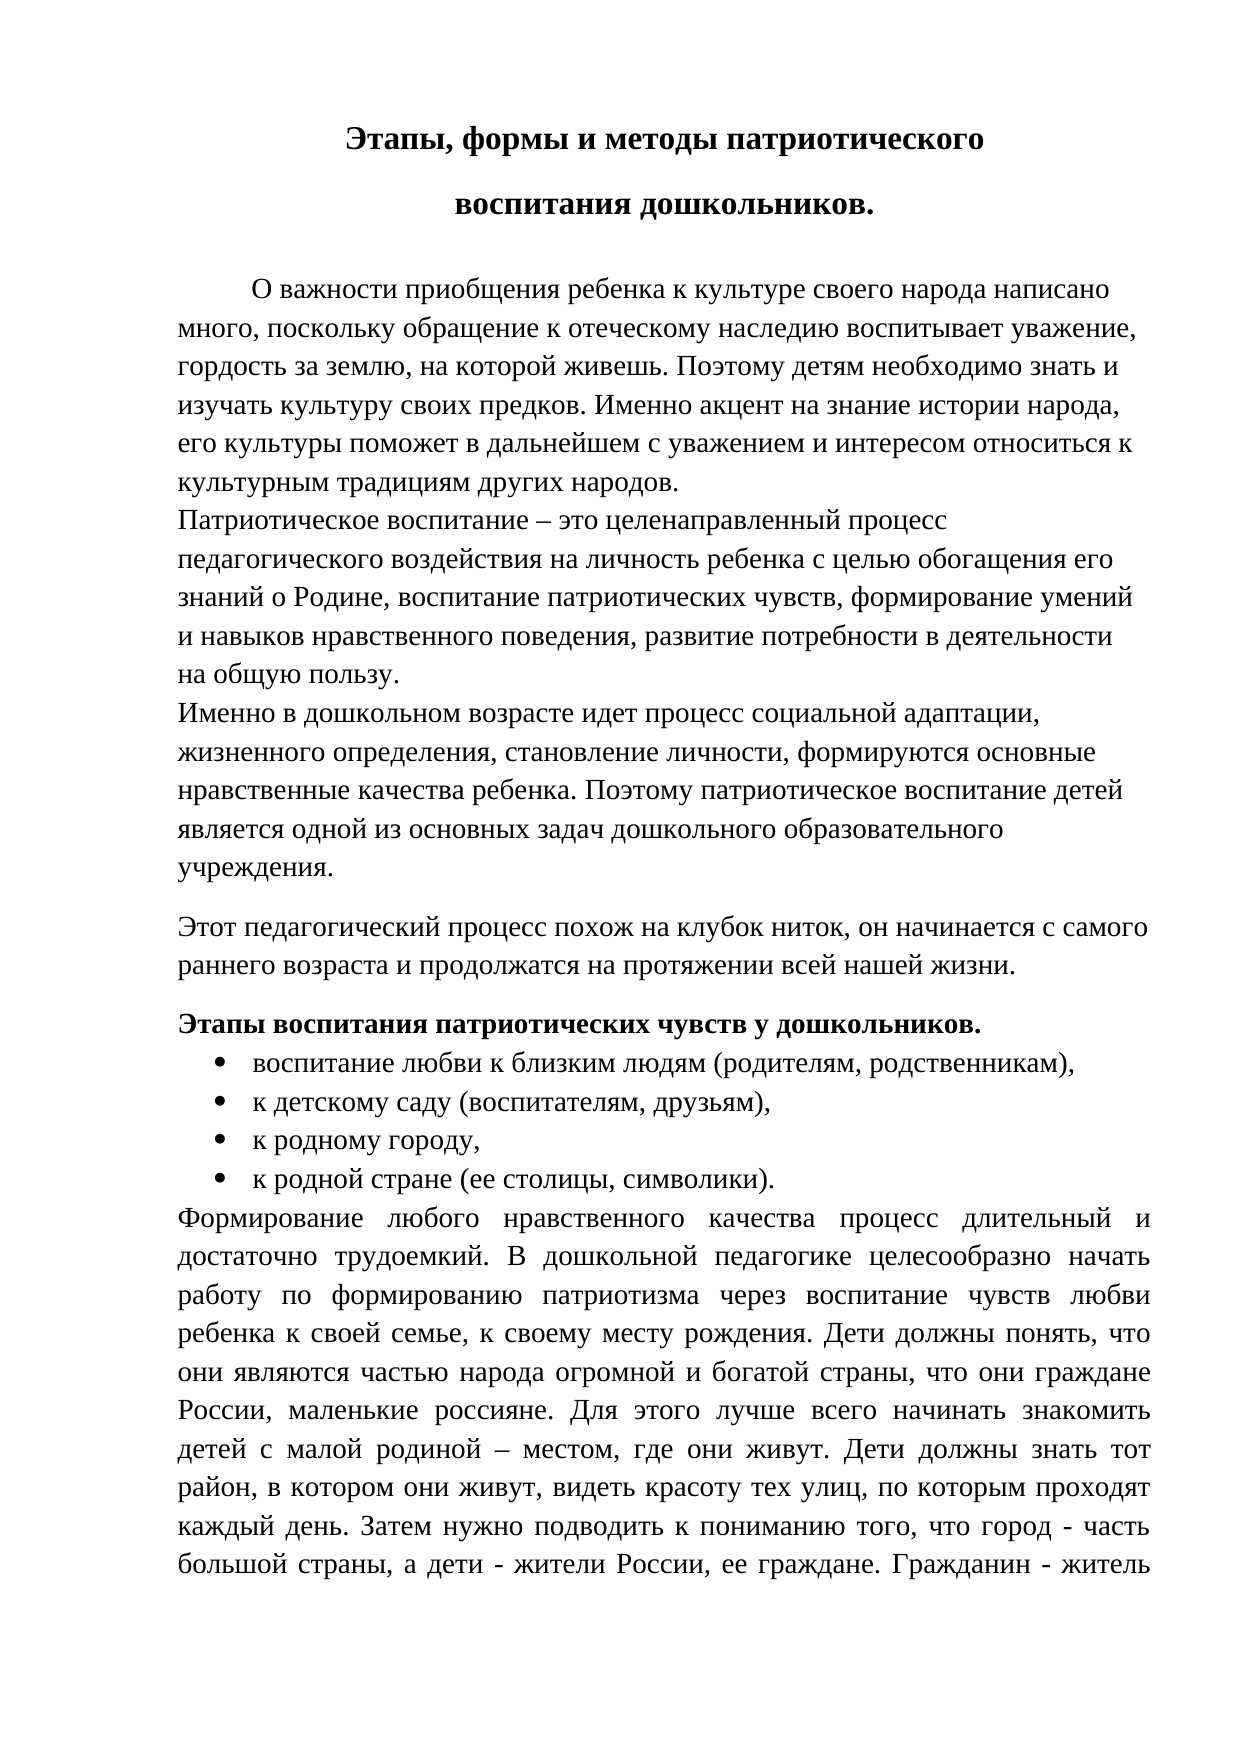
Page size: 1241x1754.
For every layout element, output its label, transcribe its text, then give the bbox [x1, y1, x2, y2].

list к детскому саду (воспитателям, друзьям), [215, 1084, 1152, 1117]
text Патриотическое воспитание – это целенаправленный процесс педагогического воздействия на личность ребенка с целью обогащения его знаний о Родине, воспитание патриотических чувств, формирование умений и навыков нравственного поведения, развитие потребности в деятельности [177, 502, 1152, 652]
list к родной стране (ее столицы, символики). [215, 1161, 1152, 1195]
text Этапы воспитания патриотических чувств у дошкольников. [177, 1007, 1152, 1040]
text О важности приобщения ребенка к культуре своего народа написано много, поскольку обращение к отеческому наследию воспитывает уважение, гордость за землю, на которой живешь. Поэтому детям необходимо знать и изучать культуру своих предков. Именно акцент на знание истории народа, его культуры поможет в дальнейшем с уважением и интересом относиться к культурным традициям других народов. [177, 271, 1152, 497]
text Именно в дошкольном возрасте идет процесс социальной адаптации, жизненного определения, становление личности, формируются основные нравственные качества ребенка. Поэтому патриотическое воспитание детей является одной из основных задач дошкольного образовательного учреждения. [177, 695, 1152, 883]
text на общую пользу. [177, 657, 1152, 690]
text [177, 1200, 1152, 1580]
text Этот педагогический процесс похож на клубок ниток, он начинается с самого раннего возраста и продолжатся на протяжении всей нашей жизни. [177, 909, 1152, 981]
list воспитание любви к близким людям (родителям, родственникам), [215, 1045, 1152, 1079]
list к родному городу, [215, 1122, 1152, 1156]
text Этапы, формы и методы патриотического [177, 118, 1152, 156]
text воспитания дошкольников. [177, 183, 1152, 221]
